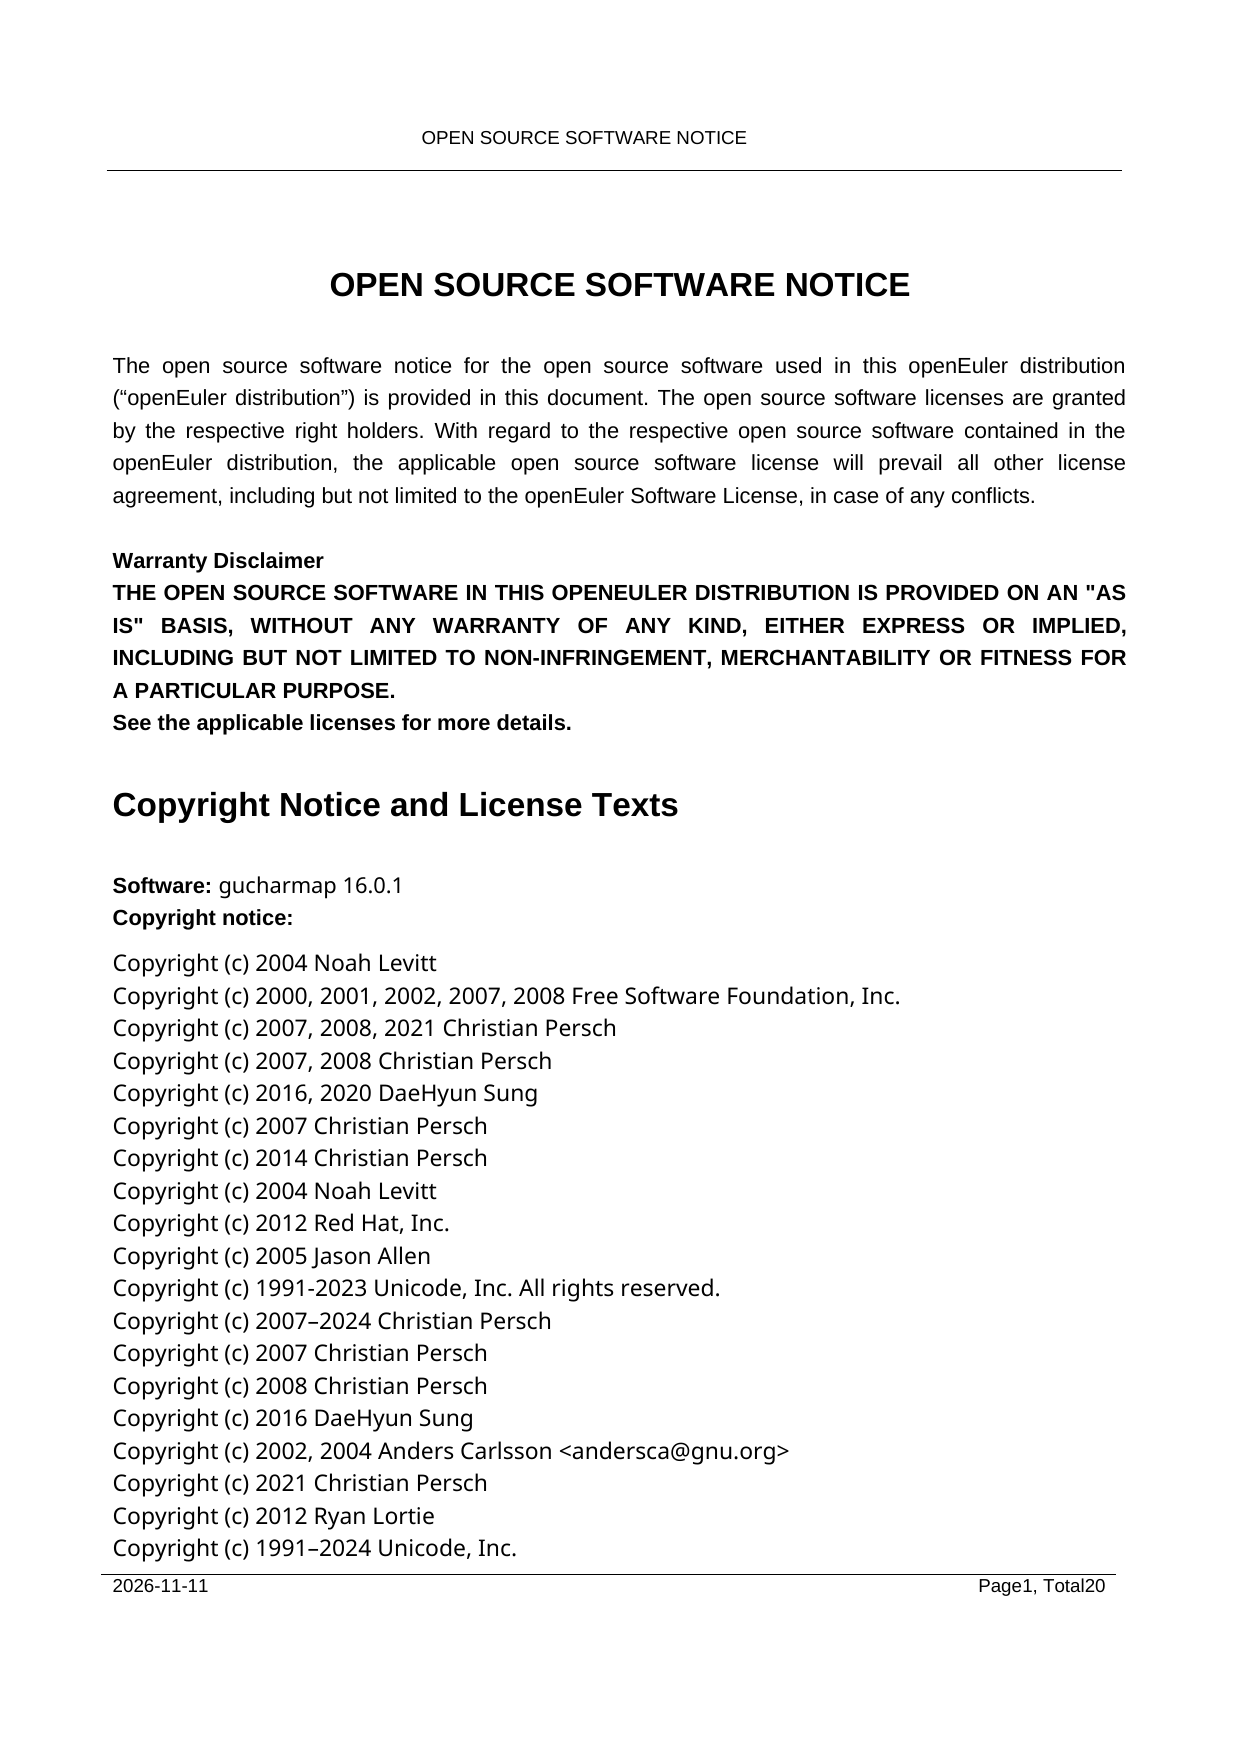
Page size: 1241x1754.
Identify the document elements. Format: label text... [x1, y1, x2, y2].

text Warranty Disclaimer [112, 544, 1128, 576]
text Copyright notice: [112, 901, 1128, 934]
text The open source software notice for the open source software used in this openEuler distribution (“openEuler distribution”) is provided in this document. The open source software licenses are granted by the respective right holders. With regard to the respective open source software contained in the openEuler distribution, the applicable open source software license will prevail all other license agreement, including but not limited to the openEuler Software License, in case of any conflicts. [112, 349, 1128, 511]
title Software: gucharmap 16.0.1 [112, 869, 1128, 901]
text OPEN SOURCE SOFTWARE NOTICE [112, 251, 1128, 316]
text Copyright Notice and License Texts [112, 771, 1128, 836]
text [112, 947, 1128, 1564]
text THE OPEN SOURCE SOFTWARE IN THIS OPENEULER DISTRIBUTION IS PROVIDED ON AN "AS IS" BASIS, WITHOUT ANY WARRANTY OF ANY KIND, EITHER EXPRESS OR IMPLIED, INCLUDING BUT NOT LIMITED TO NON-INFRINGEMENT, MERCHANTABILITY OR FITNESS FOR A PARTICULAR PURPOSE. See the applicable licenses for more details. [112, 576, 1128, 739]
